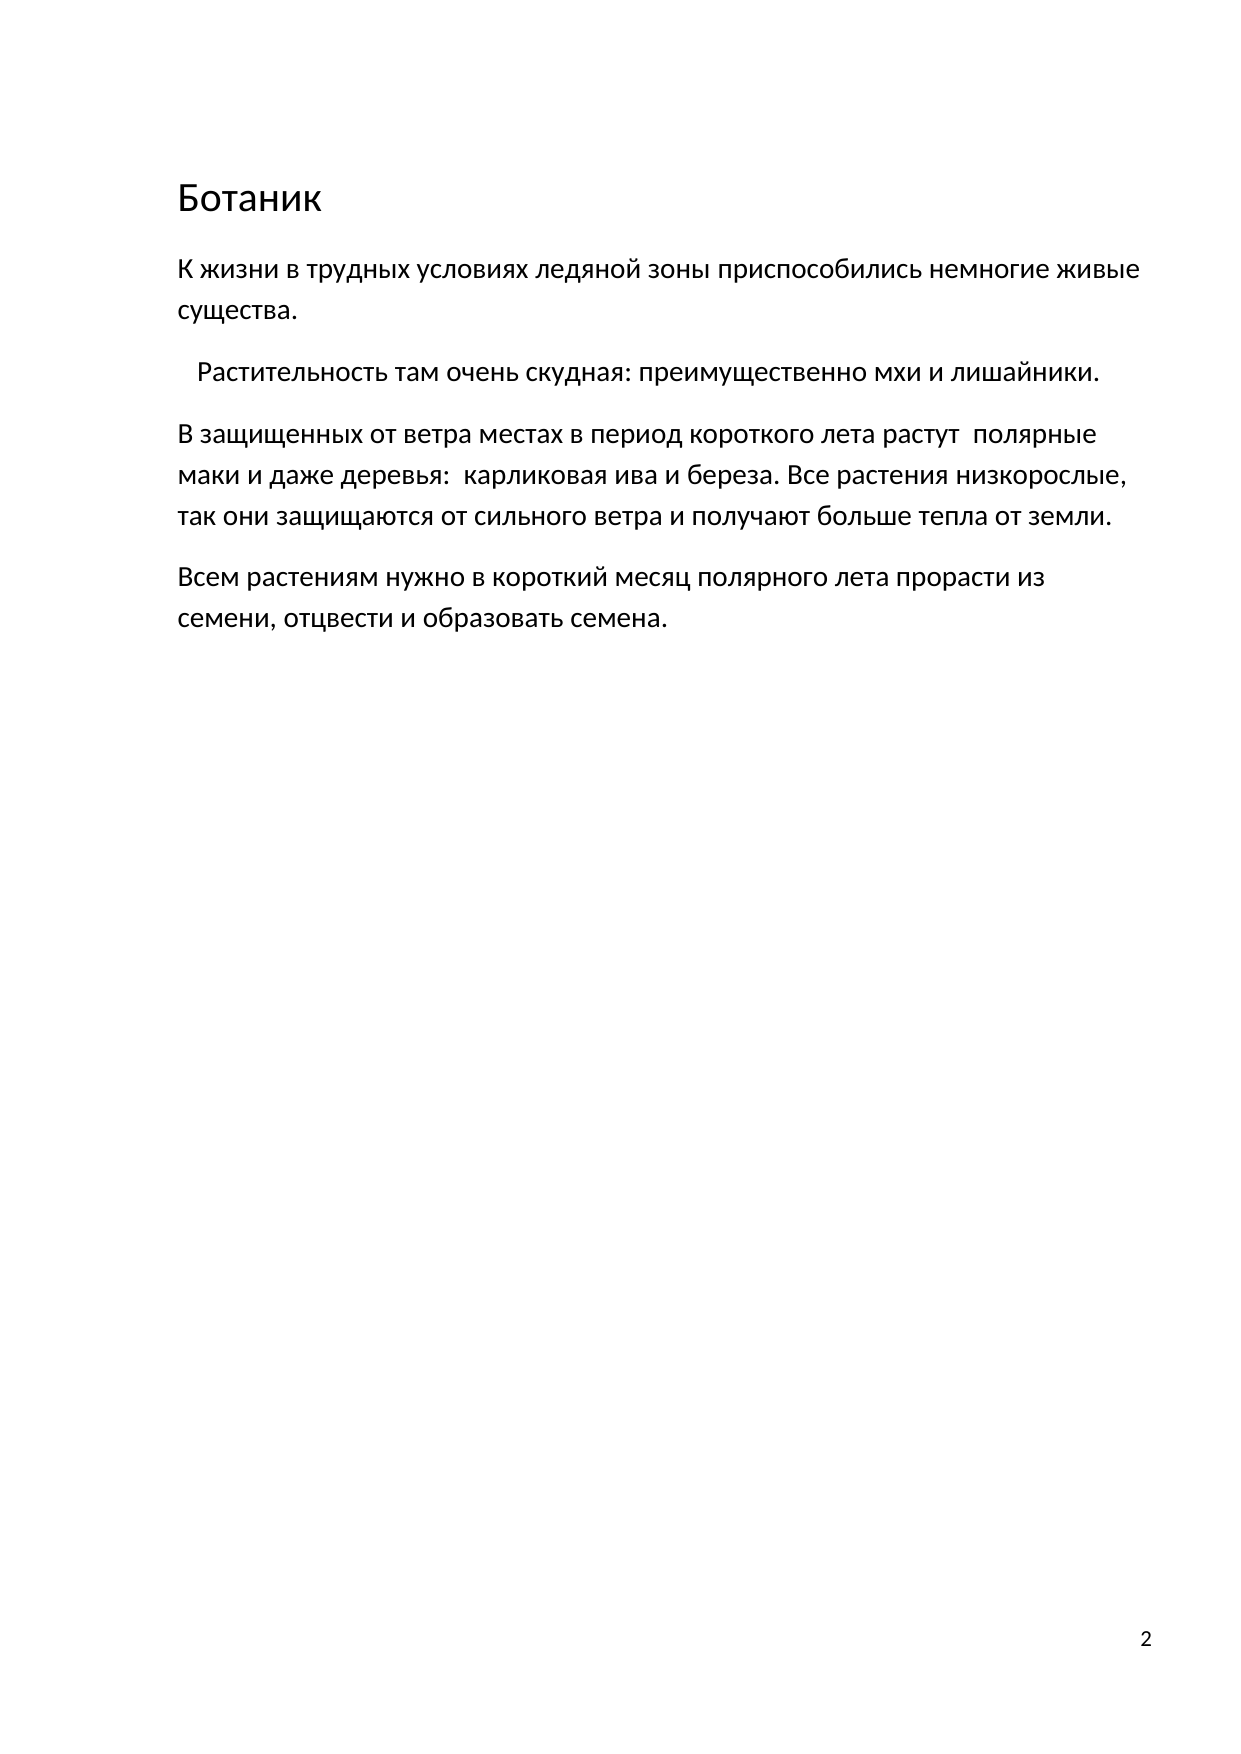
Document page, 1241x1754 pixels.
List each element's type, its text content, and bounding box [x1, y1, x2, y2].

text К жизни в трудных условиях ледяной зоны приспособились немногие живые существа. [177, 250, 1152, 327]
text Растительность там очень скудная: преимущественно мхи и лишайники. [177, 353, 1152, 389]
text Ботаник [177, 171, 1152, 222]
text Всем растениям нужно в короткий месяц полярного лета прорасти из семени, отцвести и образовать семена. [177, 558, 1152, 635]
text В защищенных от ветра местах в период короткого лета растут полярные маки и даже деревья: карликовая ива и береза. Все растения низкорослые, так они защищаются от сильного ветра и получают больше тепла от земли. [177, 415, 1152, 532]
